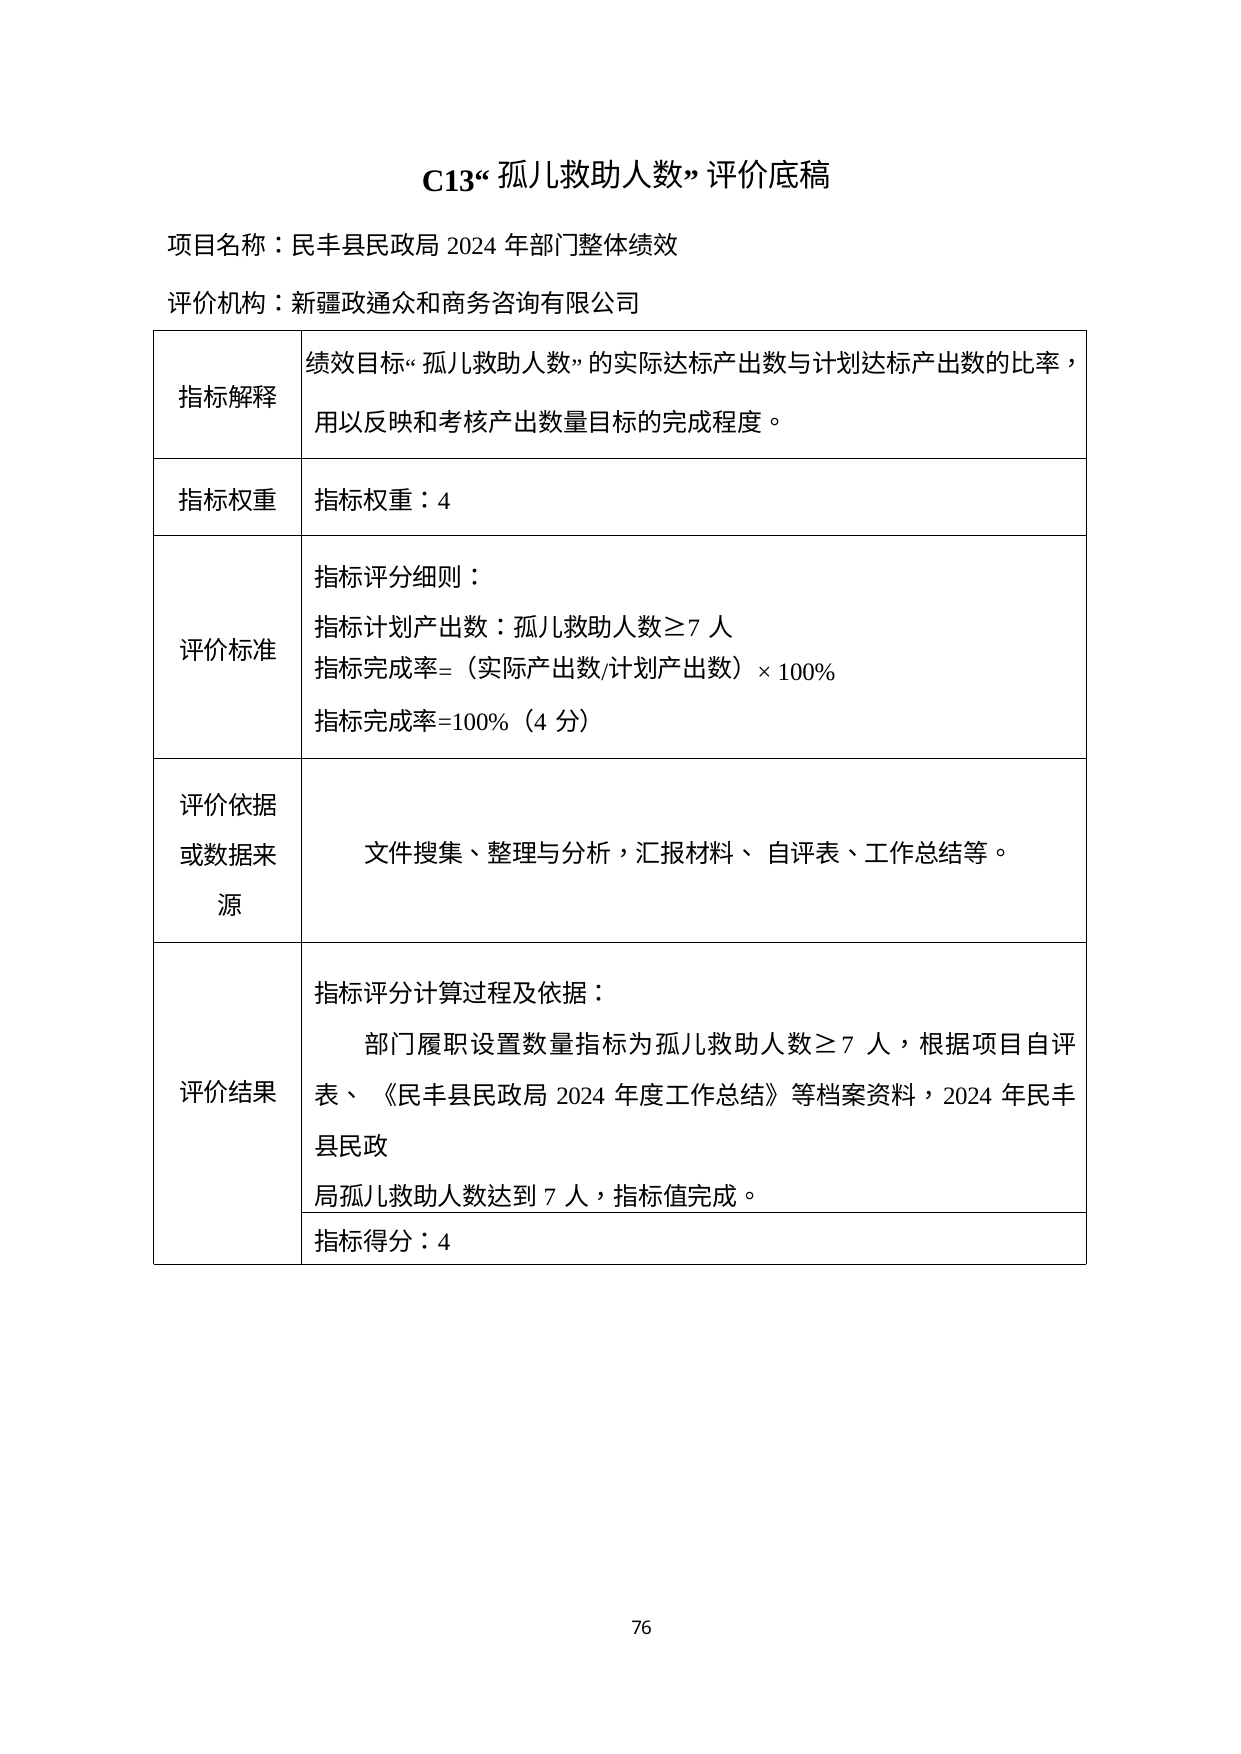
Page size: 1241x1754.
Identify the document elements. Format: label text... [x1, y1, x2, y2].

table_cell 指标评分细则： 指标计划产出数：孤儿救助人数≥7 人 指标完成率=（实际产出数/计划产出数）× 100% 指标完成率=100%（4 分） [302, 536, 1086, 758]
table_cell 文件搜集、整理与分析，汇报材料、 自评表、工作总结等。 [302, 759, 1086, 942]
table_cell 评价标准 [154, 536, 301, 758]
table_cell 评价结果 [154, 943, 301, 1264]
table_cell 指标权重：4 [302, 459, 1086, 535]
table_header 指标解释 [154, 331, 301, 458]
table_cell 指标权重 [154, 459, 301, 535]
table_cell 评价依据 或数据来 源 [154, 759, 301, 942]
text C13“ 孤儿救助人数” 评价底稿 [422, 167, 1087, 230]
text 项目名称：民丰县民政局 2024 年部门整体绩效 [167, 230, 1087, 261]
table_header 绩效目标“ 孤儿救助人数” 的实际达标产出数与计划达标产出数的比率， 用以反映和考核产出数量目标的完成程度。 [302, 331, 1086, 458]
text 评价机构：新疆政通众和商务咨询有限公司 [167, 287, 1087, 318]
table_cell 指标得分：4 [302, 1213, 1086, 1264]
table_cell 指标评分计算过程及依据： 部门履职设置数量指标为孤儿救助人数≥7 人，根据项目自评表、 《民丰县民政局 2024 年度工作总结》等档案资料，2024 年民丰县民政 局孤儿救助人数达到 7 人，指标值完成。 [302, 943, 1086, 1211]
